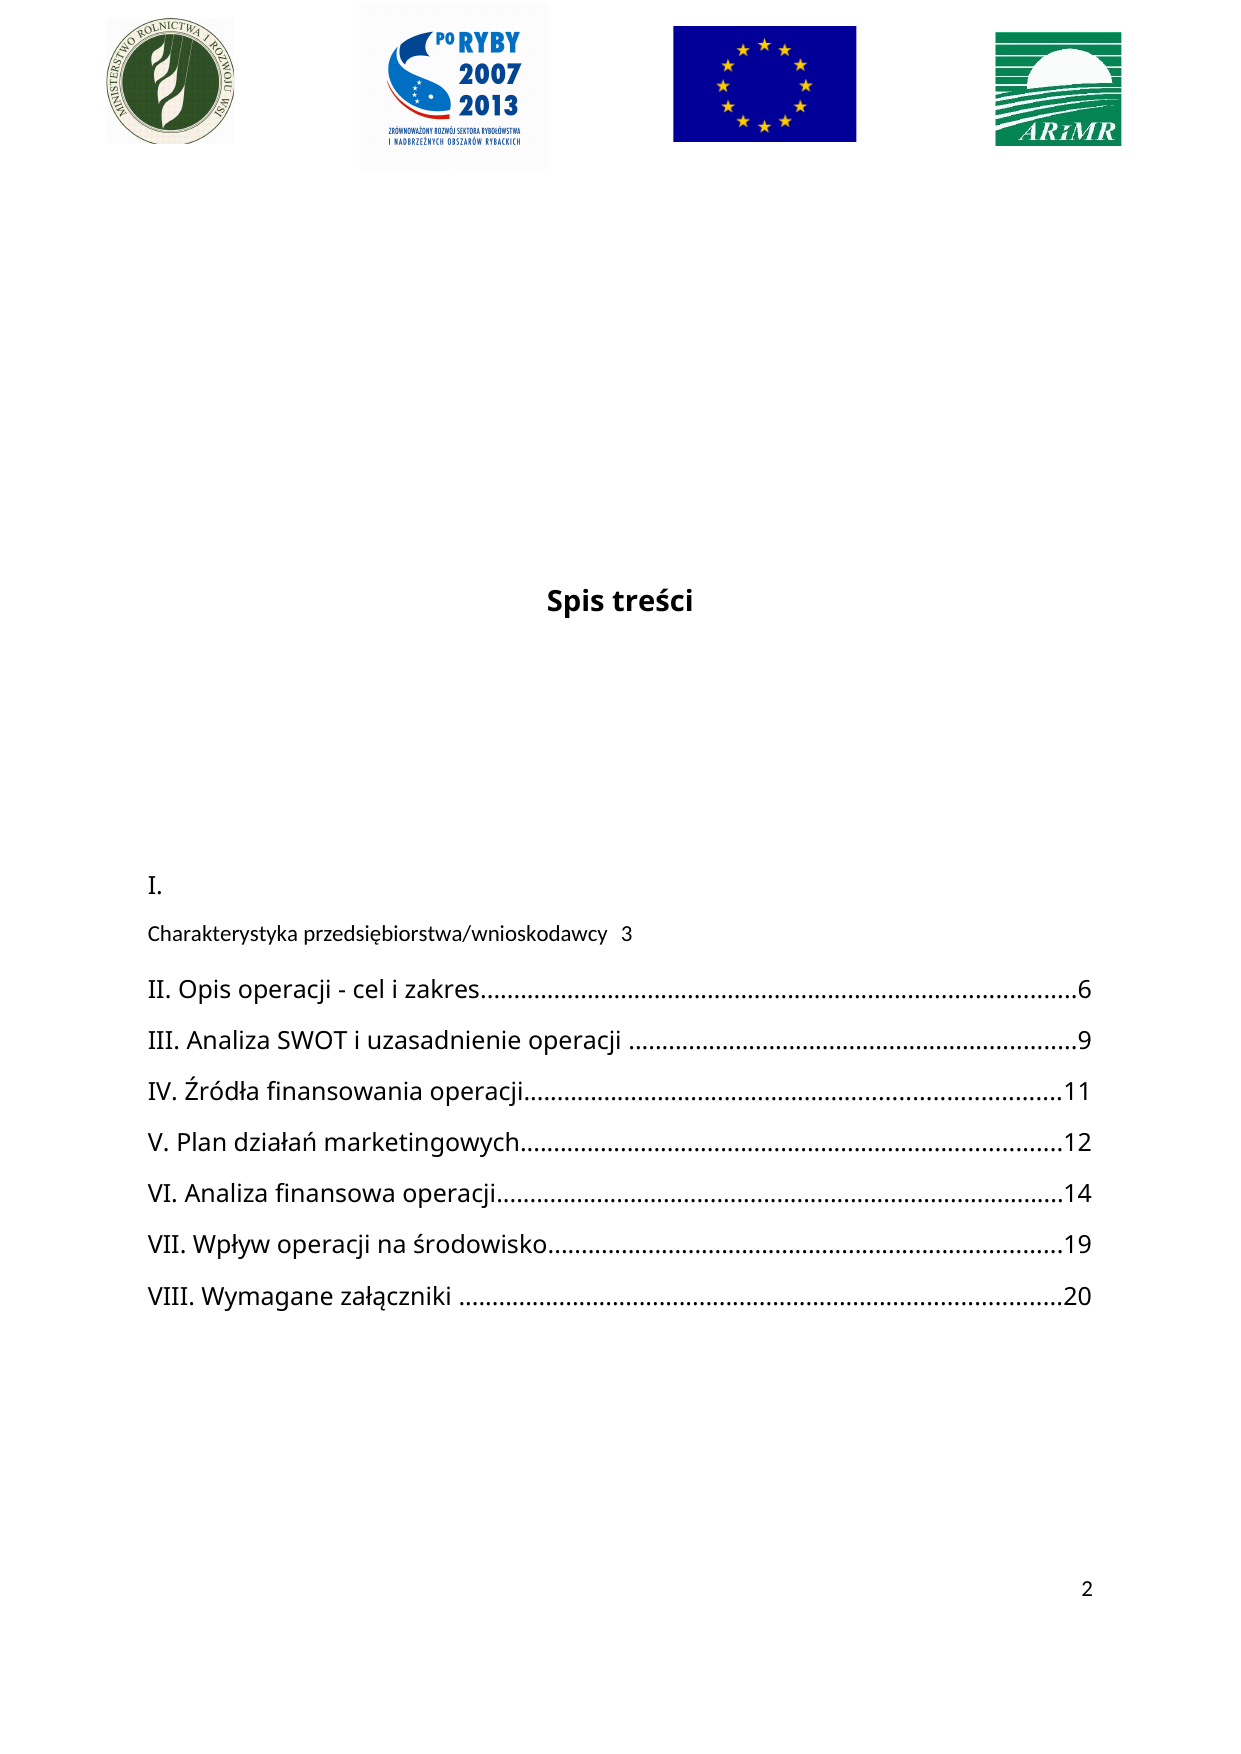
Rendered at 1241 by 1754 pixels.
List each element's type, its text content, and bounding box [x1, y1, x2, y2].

text III. Analiza SWOT i uzasadnienie operacji 9 [148, 1023, 1092, 1057]
text VII. Wpływ operacji na środowisko 19 [148, 1227, 1092, 1261]
text IV. Źródła finansowania operacji 11 [148, 1074, 1092, 1108]
text I. Charakterystyka przedsiębiorstwa/wnioskodawcy 3 [148, 868, 1092, 902]
text VI. Analiza finansowa operacji 14 [148, 1176, 1092, 1210]
picture [673, 26, 857, 142]
picture [995, 32, 1122, 146]
text Spis treści [148, 581, 1092, 620]
picture [359, 3, 549, 169]
text V. Plan działań marketingowych 12 [148, 1125, 1092, 1159]
picture [106, 18, 235, 144]
text VIII. Wymagane załączniki 20 [148, 1278, 1092, 1312]
text II. Opis operacji - cel i zakres 6 [148, 972, 1092, 1006]
